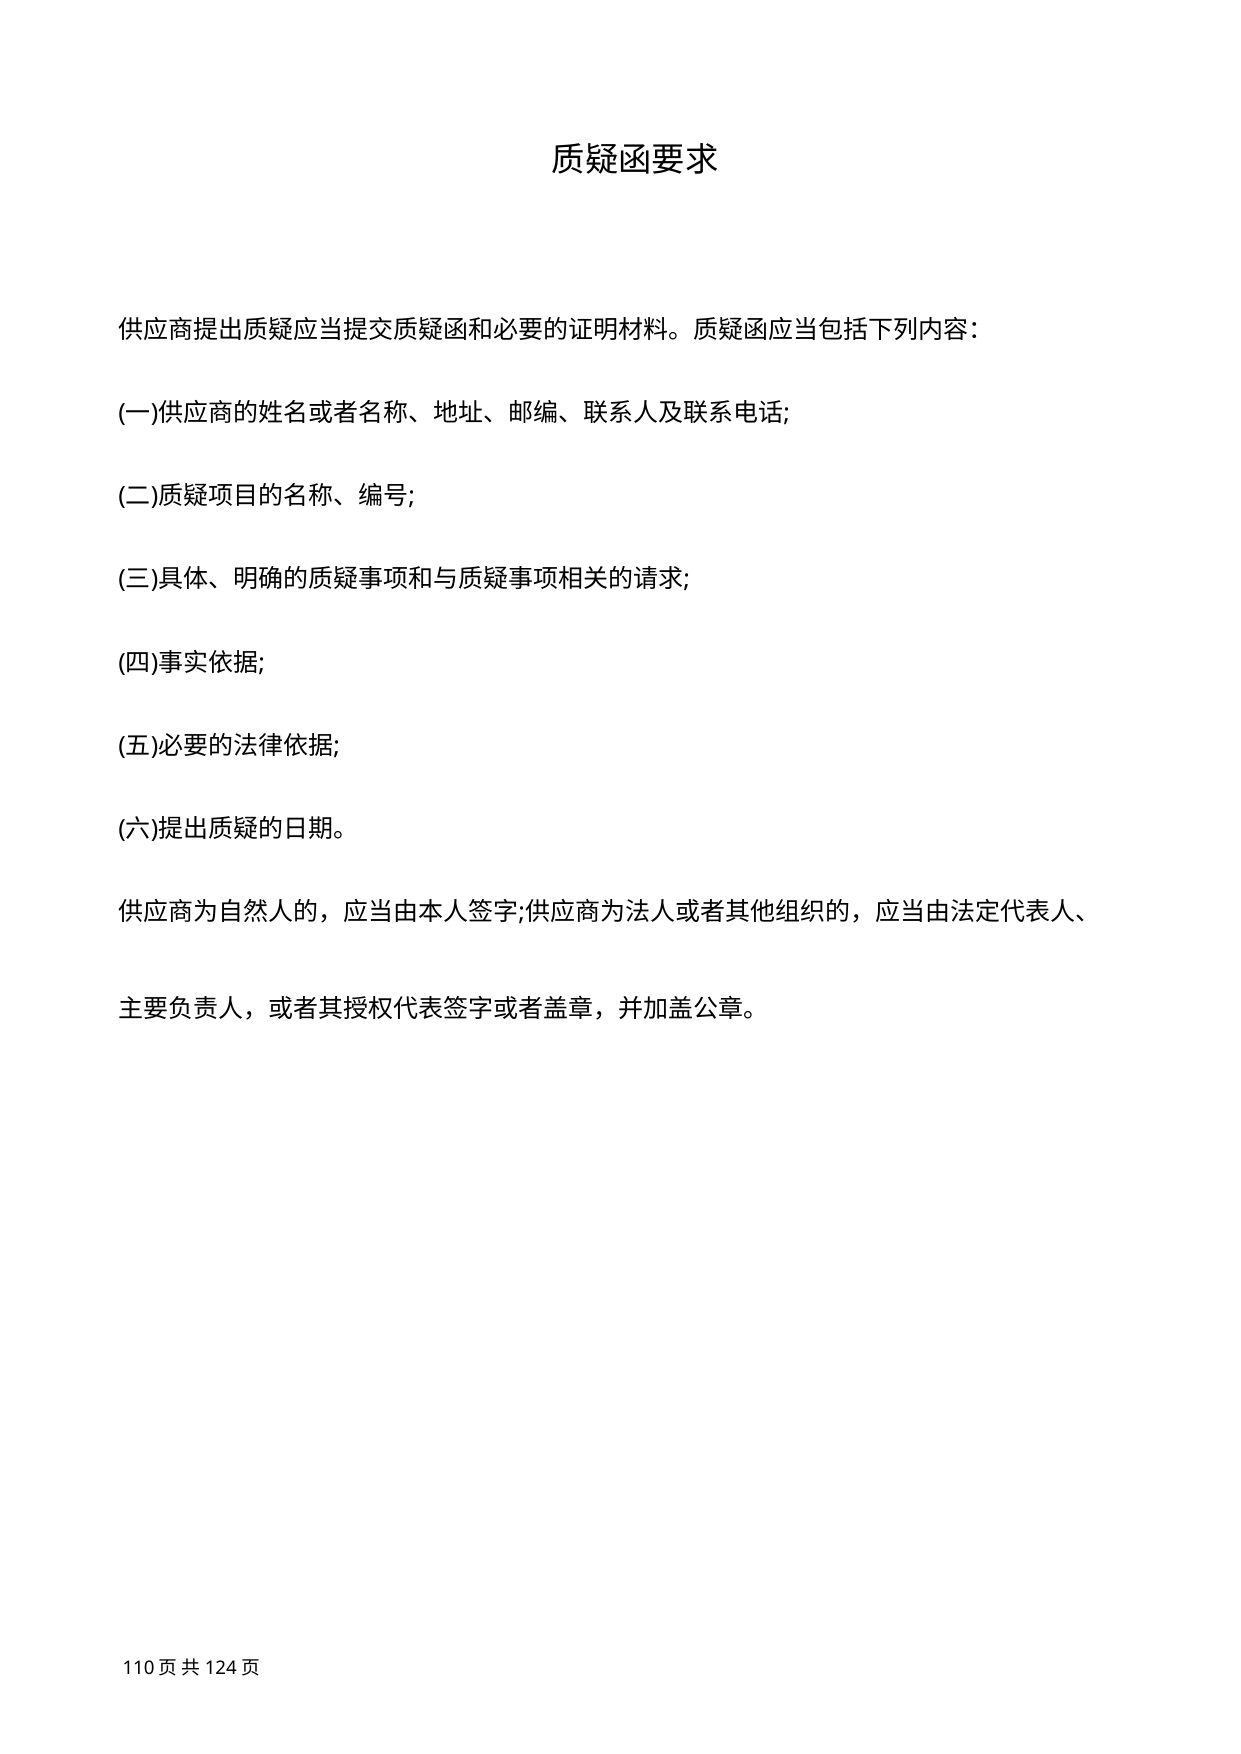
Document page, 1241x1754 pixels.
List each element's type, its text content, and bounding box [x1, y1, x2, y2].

text (三)具体、明确的质疑事项和与质疑事项相关的请求; [118, 544, 1122, 609]
text (四)事实依据; [118, 628, 1122, 693]
text (一)供应商的姓名或者名称、地址、邮编、联系人及联系电话; [118, 378, 1122, 443]
text (五)必要的法律依据; [118, 711, 1122, 776]
text 供应商提出质疑应当提交质疑函和必要的证明材料。质疑函应当包括下列内容： [118, 295, 1122, 360]
text 供应商为自然人的，应当由本人签字;供应商为法人或者其他组织的，应当由法定代表人、主要负责人，或者其授权代表签字或者盖章，并加盖公章。 [118, 877, 1122, 1039]
text 质疑函要求 [118, 124, 1122, 189]
text (六)提出质疑的日期。 [118, 794, 1122, 859]
text (二)质疑项目的名称、编号; [118, 461, 1122, 526]
